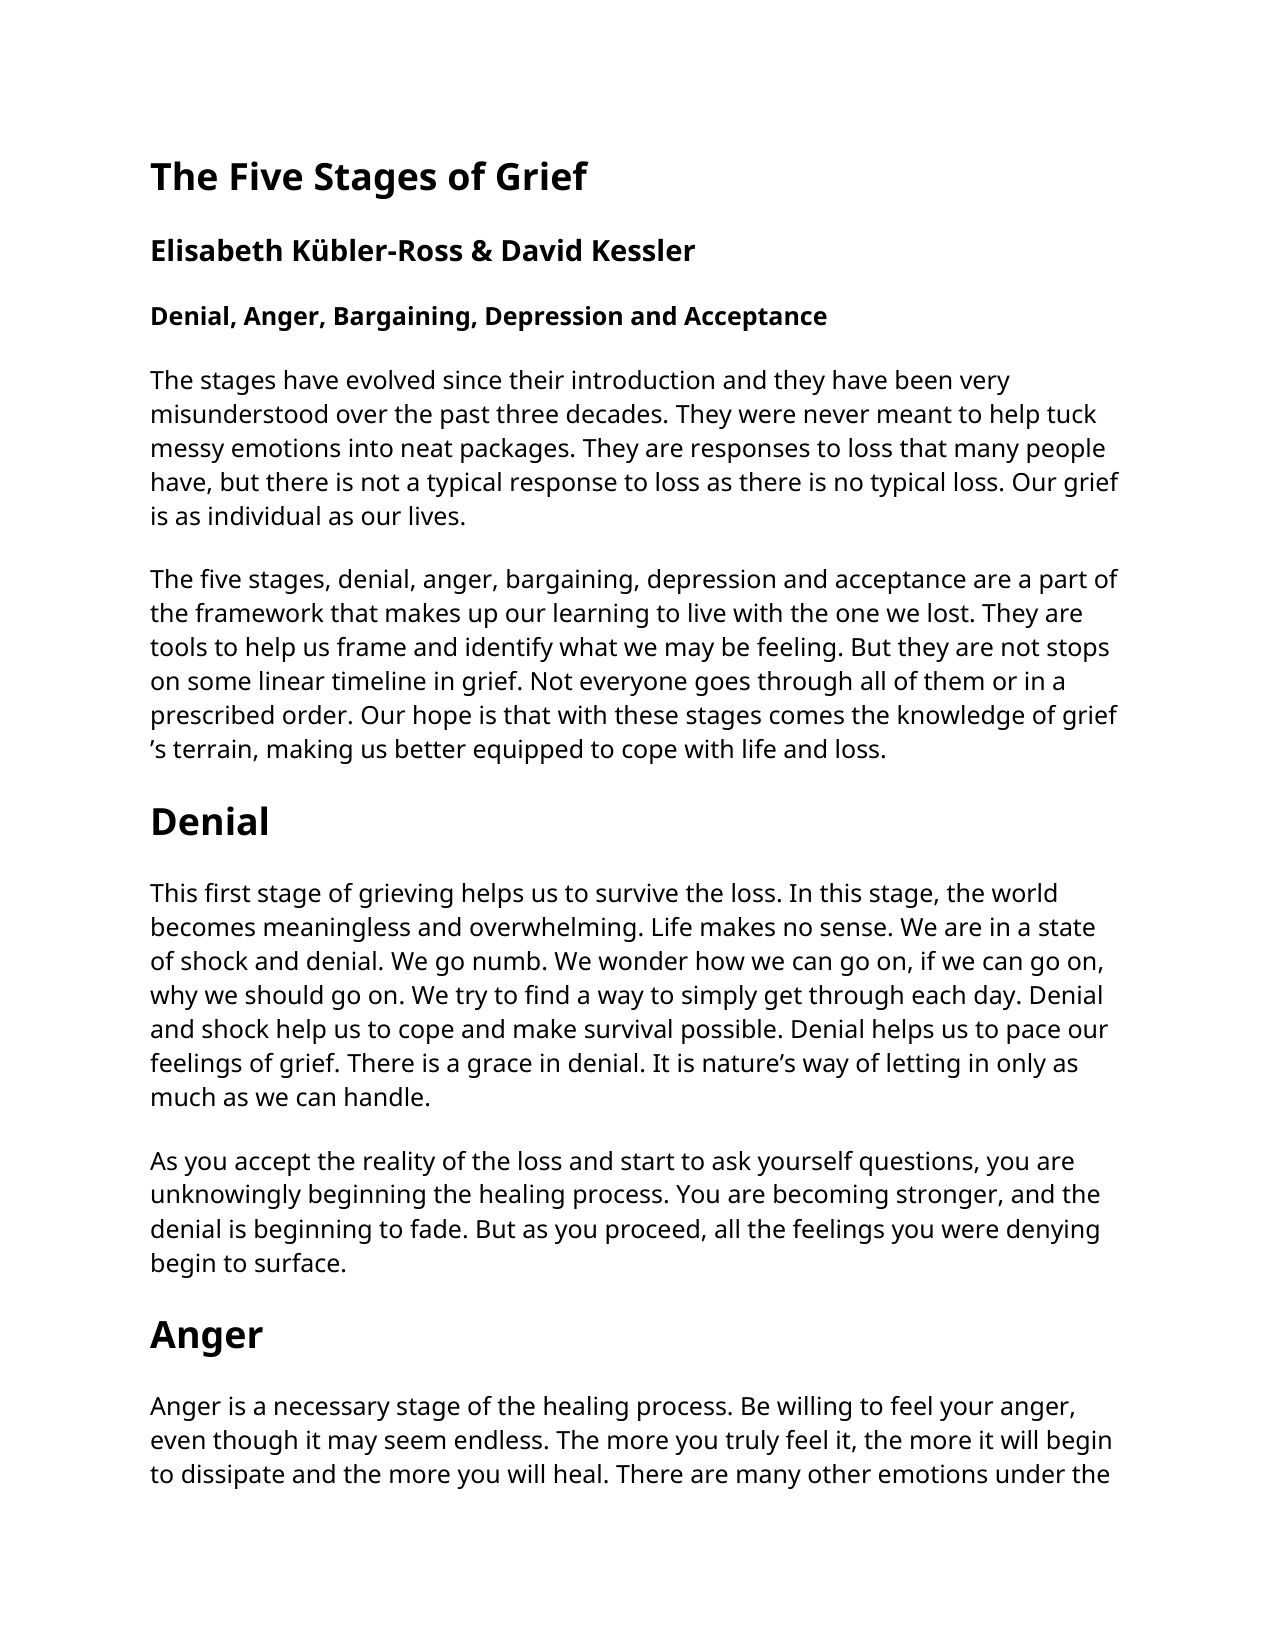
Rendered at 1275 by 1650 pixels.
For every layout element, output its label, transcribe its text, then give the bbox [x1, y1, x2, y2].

text The five stages, denial, anger, bargaining, depression and acceptance are a part of the framework that makes up our learning to live with the one we lost. They are tools to help us frame and identify what we may be feeling. But they are not stops on some linear timeline in grief. Not everyone goes through all of them or in a prescribed order. Our hope is that with these stages comes the knowledge of grief ’s terrain, making us better equipped to cope with life and loss. [150, 562, 1125, 766]
text The Five Stages of Grief [150, 150, 1125, 201]
text Anger [150, 1308, 1125, 1359]
text The stages have evolved since their introduction and they have been very misunderstood over the past three decades. They were never meant to help tuck messy emotions into neat packages. They are responses to loss that many people have, but there is not a typical response to loss as there is no typical loss. Our grief is as individual as our lives. [150, 362, 1125, 533]
text As you accept the reality of the loss and start to ask yourself questions, you are unknowingly beginning the healing process. You are becoming stronger, and the denial is beginning to fade. But as you proceed, all the feelings you were denying begin to surface. [150, 1143, 1125, 1279]
text This first stage of grieving helps us to survive the loss. In this stage, the world becomes meaningless and overwhelming. Life makes no sense. We are in a state of shock and denial. We go numb. We wonder how we can go on, if we can go on, why we should go on. We try to find a way to simply get through each day. Denial and shock help us to cope and make survival possible. Denial helps us to pace our feelings of grief. There is a grace in denial. It is nature’s way of letting in only as much as we can handle. [150, 876, 1125, 1114]
text Denial, Anger, Bargaining, Depression and Acceptance [150, 299, 1125, 333]
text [150, 1389, 1125, 1491]
text Elisabeth Kübler-Ross & David Kessler [150, 230, 1125, 270]
text Denial [150, 795, 1125, 846]
